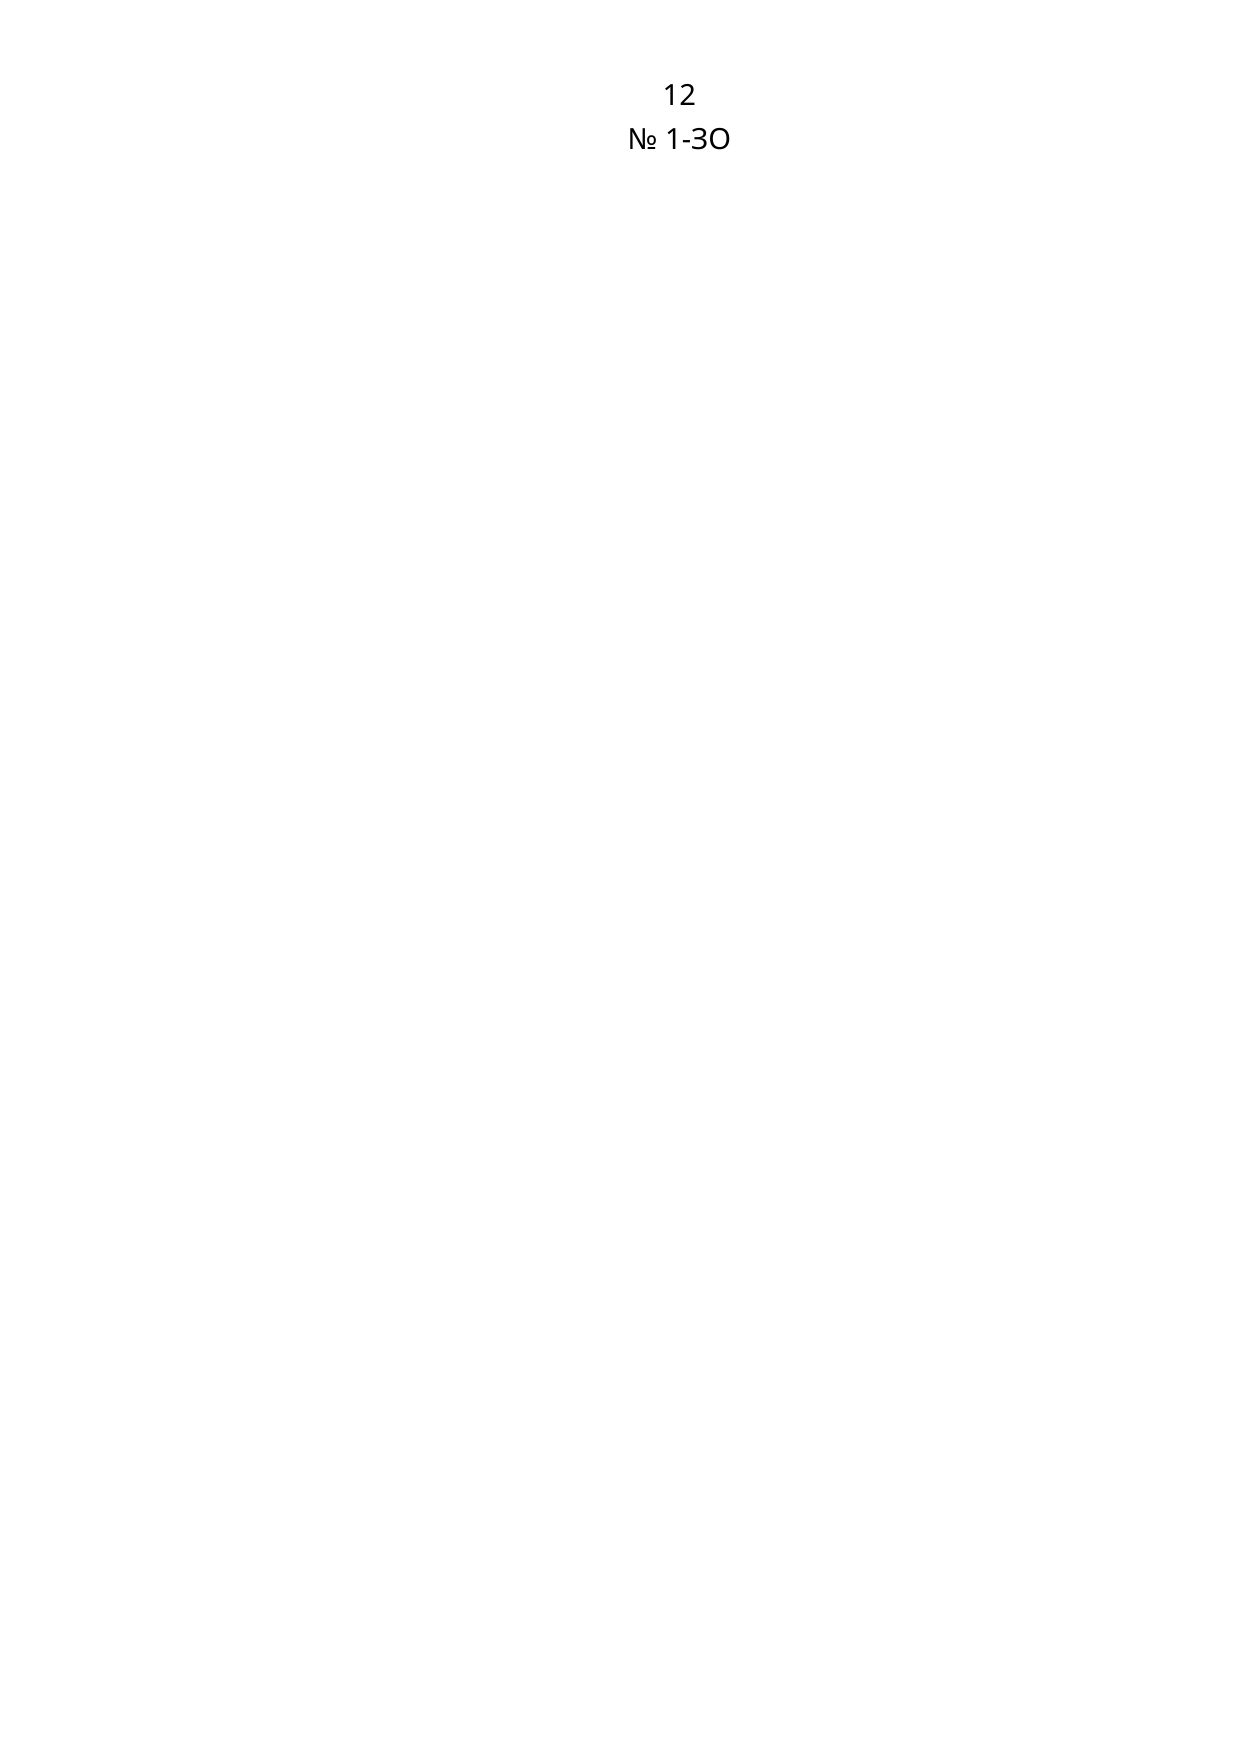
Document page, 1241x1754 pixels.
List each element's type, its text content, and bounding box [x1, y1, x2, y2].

text № 1-ЗО [177, 118, 1181, 158]
